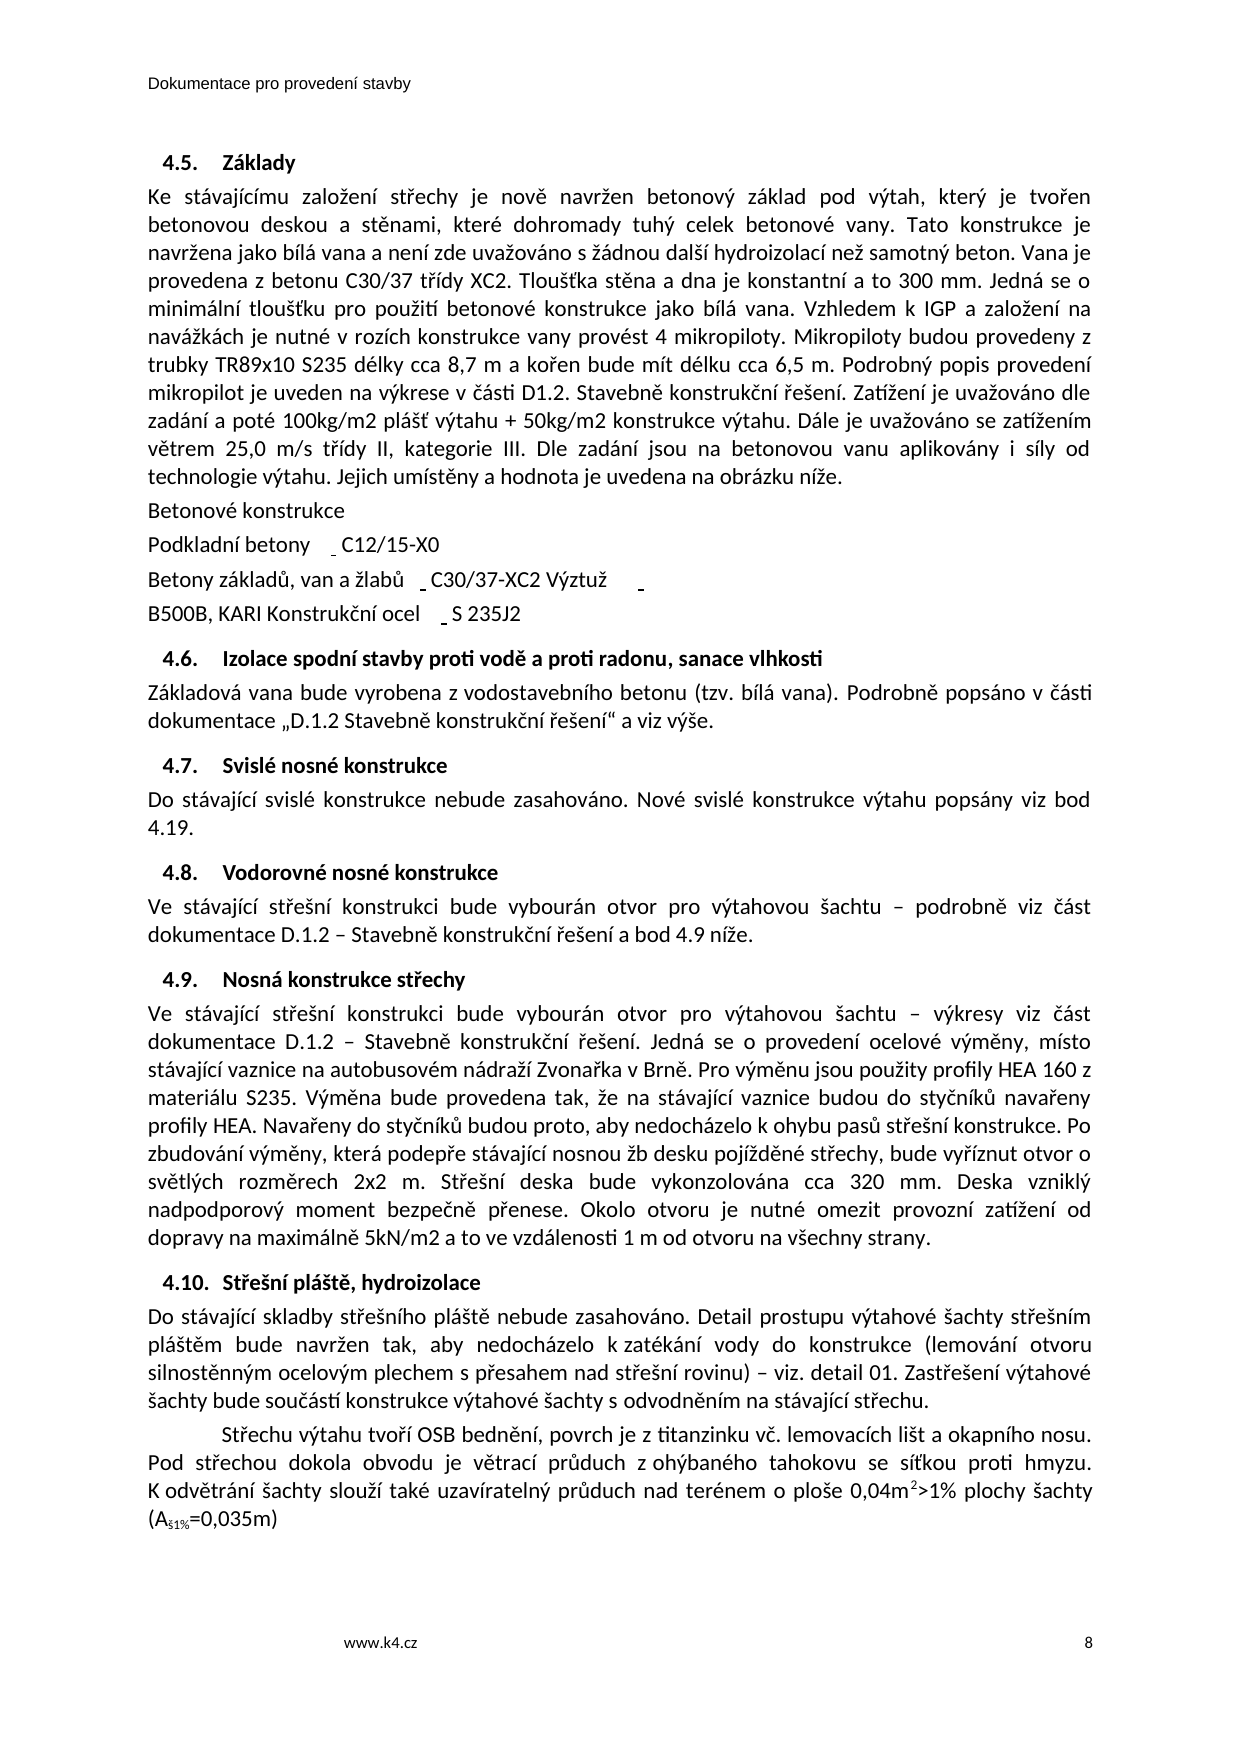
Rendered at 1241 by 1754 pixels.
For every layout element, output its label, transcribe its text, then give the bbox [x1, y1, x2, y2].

text Ve stávající střešní konstrukci bude vybourán otvor pro výtahovou šachtu – podrobně viz část dokumentace D.1.2 – Stavebně konstrukční řešení a bod 4.9 níže. [148, 892, 1093, 948]
text Betonové konstrukce [148, 496, 1093, 524]
text Do stávající svislé konstrukce nebude zasahováno. Nové svislé konstrukce výtahu popsány viz bod 4.19. [148, 785, 1093, 841]
text B500B, KARI Konstrukční ocel S 235J2 [148, 599, 1093, 627]
text Podkladní betony C12/15-X0 [148, 531, 1093, 559]
subtitle Střešní pláště, hydroizolace [162, 1268, 1093, 1296]
subtitle Izolace spodní stavby proti vodě a proti radonu, sanace vlhkosti [162, 644, 1093, 672]
text Ve stávající střešní konstrukci bude vybourán otvor pro výtahovou šachtu – výkresy viz část dokumentace D.1.2 – Stavebně konstrukční řešení. Jedná se o provedení ocelové výměny, místo stávající vaznice na autobusovém nádraží Zvonařka v Brně. Pro výměnu jsou použity profily HEA 160 z materiálu S235. Výměna bude provedena tak, že na stávající vaznice budou do styčníků navařeny profily HEA. Navařeny do styčníků budou proto, aby nedocházelo k ohybu pasů střešní konstrukce. Po zbudování výměny, která podepře stávající nosnou žb desku pojížděné střechy, bude vyříznut otvor o světlých rozměrech 2x2 m. Střešní deska bude vykonzolována cca 320 mm. Deska vzniklý nadpodporový moment bezpečně přenese. Okolo otvoru je nutné omezit provozní zatížení od dopravy na maximálně 5kN/m2 a to ve vzdálenosti 1 m od otvoru na všechny strany. [148, 999, 1093, 1251]
text Střechu výtahu tvoří OSB bednění, povrch je z titanzinku vč. lemovacích lišt a okapního nosu. Pod střechou dokola obvodu je větrací průduch z ohýbaného tahokovu se síťkou proti hmyzu. K odvětrání šachty slouží také uzavíratelný průduch nad terénem o ploše 0,04m2>1% plochy šachty (Aš1%=0,035m) [148, 1421, 1093, 1533]
text Základová vana bude vyrobena z vodostavebního betonu (tzv. bílá vana). Podrobně popsáno v části dokumentace „D.1.2 Stavebně konstrukční řešení“ a viz výše. [148, 678, 1093, 734]
subtitle Vodorovné nosné konstrukce [162, 858, 1093, 886]
text Ke stávajícímu založení střechy je nově navržen betonový základ pod výtah, který je tvořen betonovou deskou a stěnami, které dohromady tuhý celek betonové vany. Tato konstrukce je navržena jako bílá vana a není zde uvažováno s žádnou další hydroizolací než samotný beton. Vana je provedena z betonu C30/37 třídy XC2. Tloušťka stěna a dna je konstantní a to 300 mm. Jedná se o minimální tloušťku pro použití betonové konstrukce jako bílá vana. Vzhledem k IGP a založení na navážkách je nutné v rozích konstrukce vany provést 4 mikropiloty. Mikropiloty budou provedeny z trubky TR89x10 S235 délky cca 8,7 m a kořen bude mít délku cca 6,5 m. Podrobný popis provedení mikropilot je uveden na výkrese v části D1.2. Stavebně konstrukční řešení. Zatížení je uvažováno dle zadání a poté 100kg/m2 plášť výtahu + 50kg/m2 konstrukce výtahu. Dále je uvažováno se zatížením větrem 25,0 m/s třídy II, kategorie III. Dle zadání jsou na betonovou vanu aplikovány i síly od technologie výtahu. Jejich umístěny a hodnota je uvedena na obrázku níže. [148, 182, 1093, 490]
text Do stávající skladby střešního pláště nebude zasahováno. Detail prostupu výtahové šachty střešním pláštěm bude navržen tak, aby nedocházelo k zatékání vody do konstrukce (lemování otvoru silnostěnným ocelovým plechem s přesahem nad střešní rovinu) – viz. detail 01. Zastřešení výtahové šachty bude součástí konstrukce výtahové šachty s odvodněním na stávající střechu. [148, 1302, 1093, 1414]
subtitle Svislé nosné konstrukce [162, 751, 1093, 779]
text Betony základů, van a žlabů C30/37-XC2 Výztuž [148, 565, 1093, 593]
subtitle Základy [162, 148, 1093, 176]
subtitle Nosná konstrukce střechy [162, 965, 1093, 993]
